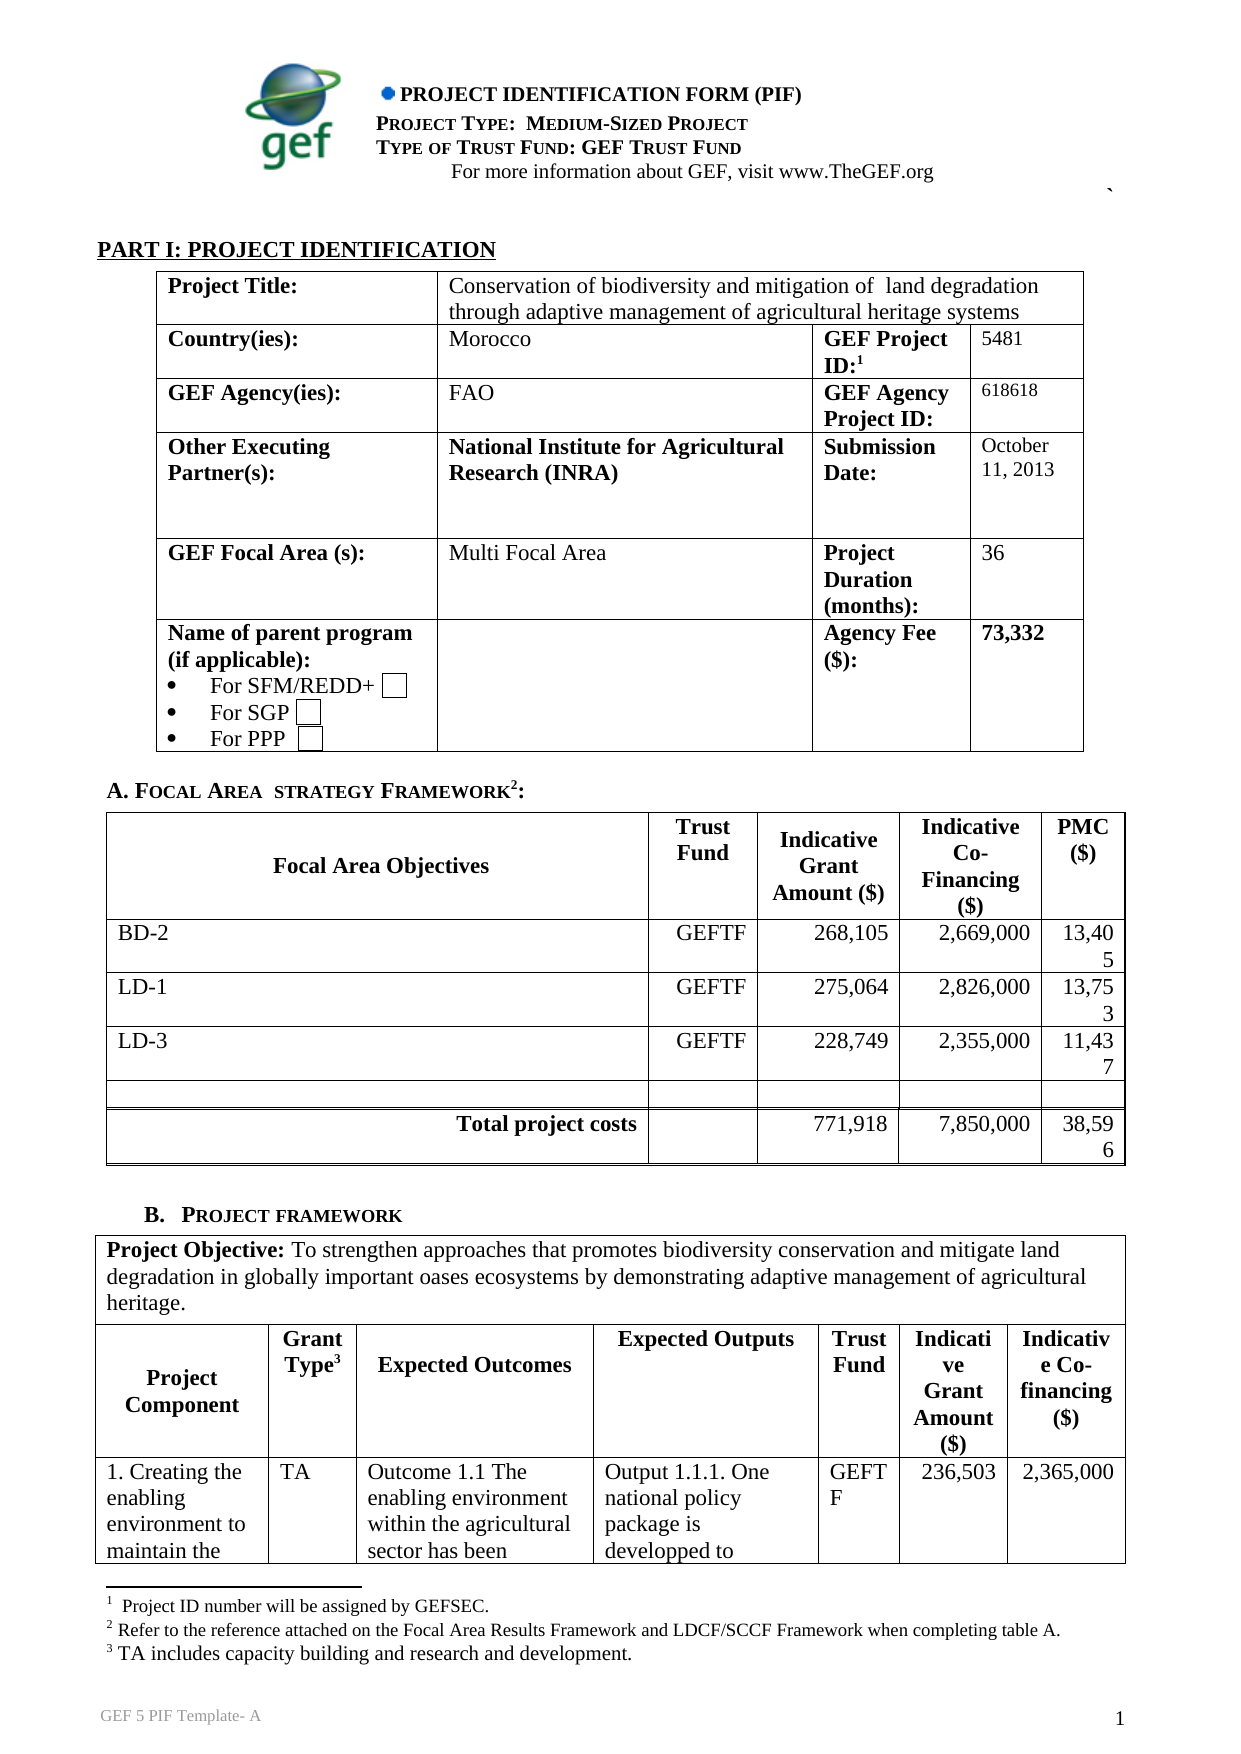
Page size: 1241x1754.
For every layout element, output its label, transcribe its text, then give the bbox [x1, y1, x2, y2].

table_header Indicative Grant Amount ($) [758, 813, 899, 918]
text Project Type: Medium-Sized Project [376, 111, 1088, 135]
text ` [556, 153, 1113, 209]
table_header Focal Area Objectives [107, 813, 648, 918]
table_cell Total project costs [107, 1110, 648, 1163]
table_cell 771,918 [758, 1110, 898, 1163]
table_header PMC ($) [1042, 813, 1124, 918]
table_cell National Institute for Agricultural Research (INRA) [438, 433, 812, 538]
table_cell Other Executing Partner(s): [157, 433, 437, 538]
table_cell [107, 1081, 648, 1107]
table_cell Expected Outcomes [357, 1325, 593, 1457]
table_cell 268,105 [758, 920, 899, 972]
table_cell GEF Agency Project ID: [813, 379, 970, 432]
table_cell 7,850,000 [899, 1110, 1041, 1163]
table_cell 13,405 [1042, 920, 1124, 972]
table_cell [438, 620, 812, 751]
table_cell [96, 1458, 268, 1563]
text Project Identification Form (PIF) [376, 82, 1088, 111]
table_cell 38,596 [1042, 1110, 1124, 1163]
table_header Project Title: [157, 272, 437, 324]
table_cell GEFTF [819, 1458, 899, 1563]
table_header Project Objective: To strengthen approaches that promotes biodiversity conservation and mitigate land degradation in globally important oases ecosystems by demonstrating adaptive management of agricultural heritage. [96, 1236, 1125, 1324]
table_cell BD-2 [107, 920, 648, 972]
table_cell Grant Type [269, 1325, 356, 1457]
table_cell 11,437 [1042, 1027, 1124, 1080]
table_cell FAO [438, 379, 812, 432]
table_cell Morocco [438, 325, 812, 378]
table_cell GEF Focal Area (s): [157, 539, 437, 618]
table_cell Indicative Grant Amount ($) [900, 1325, 1007, 1457]
table_header Indicative Co-Financing ($) [900, 813, 1041, 918]
table_cell 618618 [971, 379, 1083, 432]
table_cell [649, 1110, 757, 1163]
text For more information about GEF, visit www.TheGEF.org [376, 159, 1088, 183]
table_cell 73,332 [971, 620, 1083, 751]
list Project framework [144, 1201, 1125, 1227]
table_cell 2,669,000 [900, 920, 1041, 972]
table_cell GEF Agency(ies): [157, 379, 437, 432]
table_cell LD-3 [107, 1027, 648, 1080]
table_cell Project Duration (months): [813, 539, 970, 618]
table_header Conservation of biodiversity and mitigation of land degradation through adaptive management of agricultural heritage systems [438, 272, 1083, 324]
table_cell Submission Date: [813, 433, 970, 538]
table_cell 228,749 [758, 1027, 899, 1080]
table_cell [758, 1081, 899, 1107]
table_cell 275,064 [758, 973, 899, 1026]
table_cell GEF Project ID: [813, 325, 970, 378]
table_cell GEFTF [649, 1027, 757, 1080]
table_cell 2,365,000 [1008, 1458, 1125, 1563]
table_cell [900, 1081, 1041, 1107]
table_cell Expected Outputs [594, 1325, 818, 1457]
table_cell GEFTF [649, 920, 757, 972]
table_cell TA [269, 1458, 356, 1563]
table_cell Country(ies): [157, 325, 437, 378]
text PART I: Project Identification [97, 236, 1144, 262]
table_cell LD-1 [107, 973, 648, 1026]
picture [231, 61, 350, 184]
table_cell October 11, 2013 [971, 433, 1083, 538]
table_cell 236,503 [900, 1458, 1007, 1563]
table_cell 36 [971, 539, 1083, 618]
table_cell Project Component [96, 1325, 268, 1457]
table_cell Multi Focal Area [438, 539, 812, 618]
text Type of Trust Fund: GEF Trust Fund [376, 135, 1088, 159]
table_cell Name of parent program (if applicable): For SFM/REDD+ For SGP For PPP [157, 620, 437, 751]
table_cell 2,355,000 [900, 1027, 1041, 1080]
list Focal Area strategy Framework: [106, 777, 1125, 804]
table_cell [1042, 1081, 1124, 1107]
table_cell Trust Fund [819, 1325, 899, 1457]
table_cell 5481 [971, 325, 1083, 378]
table_cell Indicative Co-financing ($) [1008, 1325, 1125, 1457]
table_cell 2,826,000 [900, 973, 1041, 1026]
table_header Trust Fund [649, 813, 757, 918]
table_cell Agency Fee ($): [813, 620, 970, 751]
table_cell [649, 1081, 757, 1107]
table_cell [357, 1458, 593, 1563]
table_cell GEFTF [649, 973, 757, 1026]
table_cell 13,753 [1042, 973, 1124, 1026]
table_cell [594, 1458, 818, 1563]
